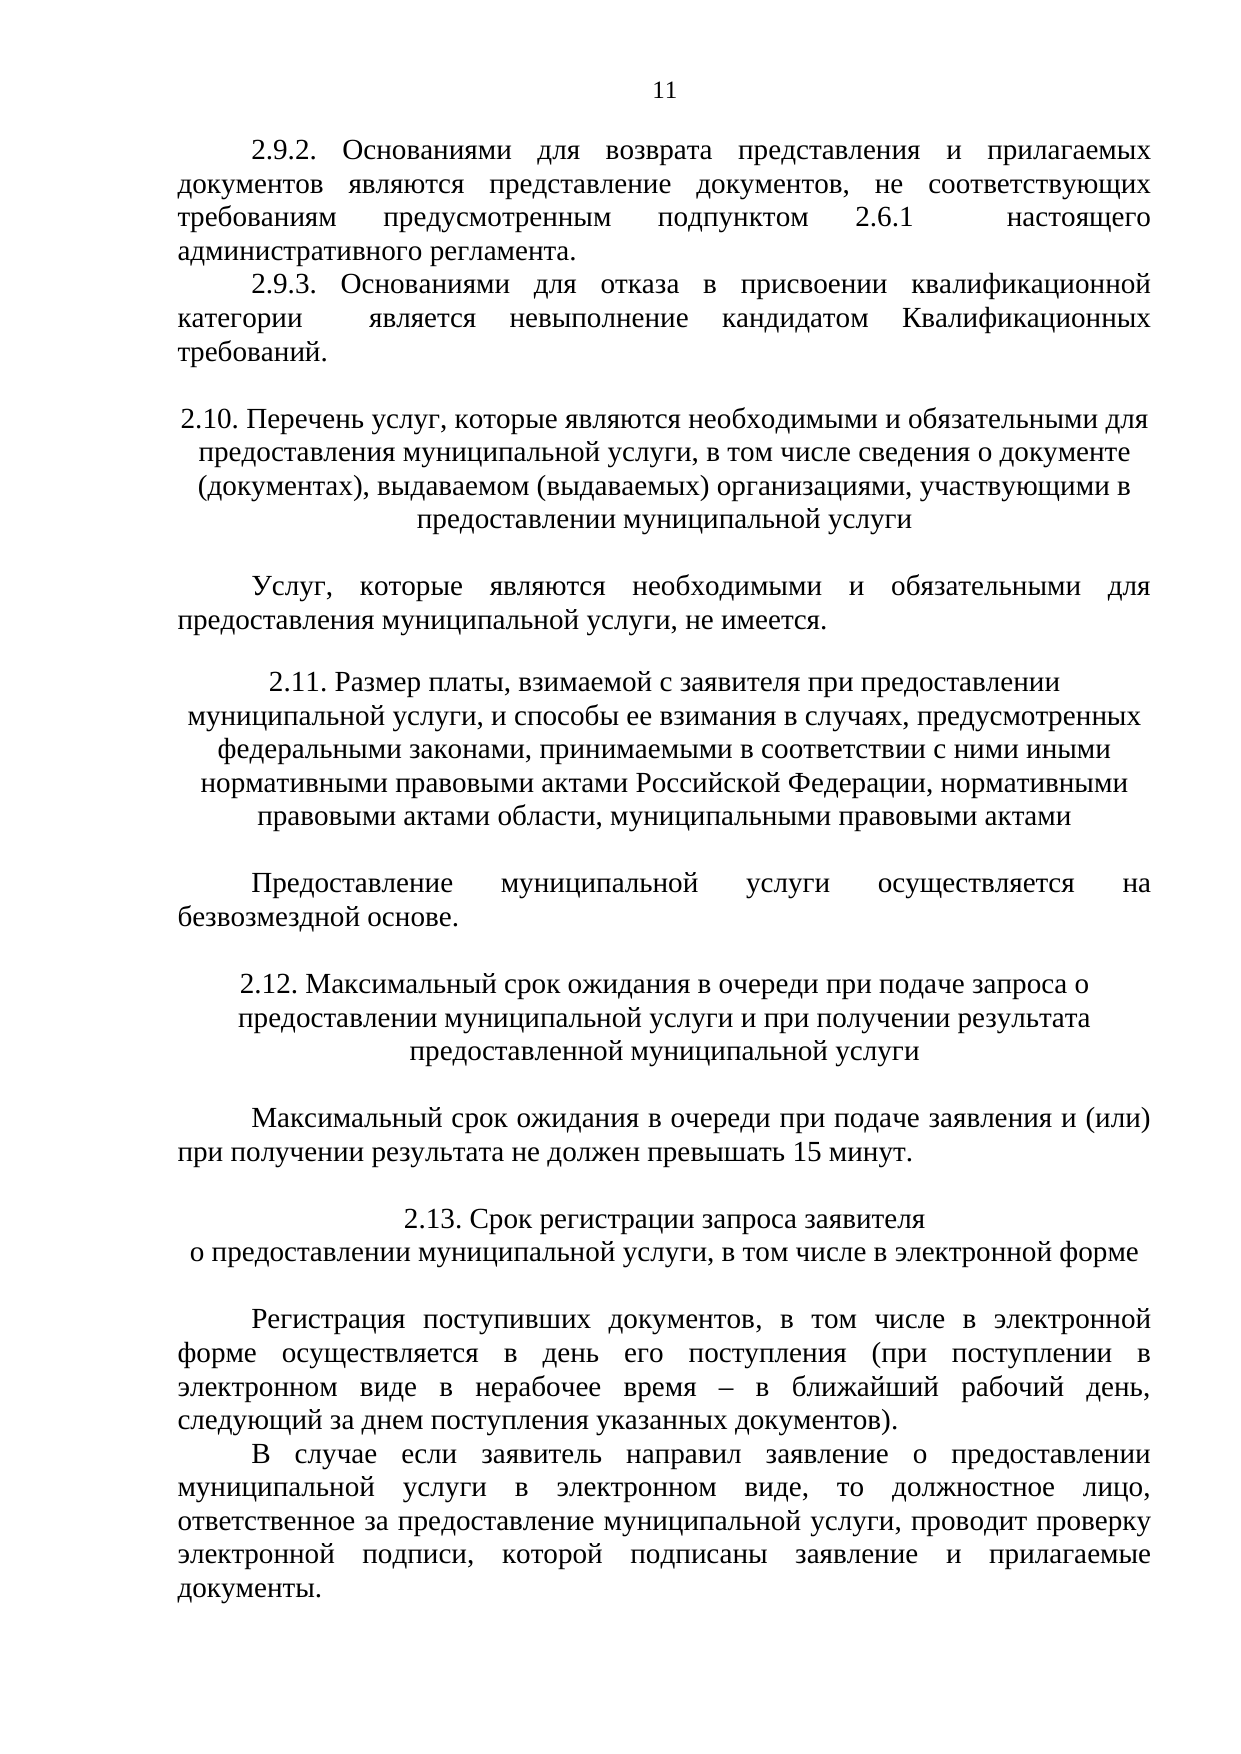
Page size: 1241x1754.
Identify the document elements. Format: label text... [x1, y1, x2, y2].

text 2.11. Размер платы, взимаемой с заявителя при предоставлении муниципальной услуги, и способы ее взимания в случаях, предусмотренных федеральными законами, принимаемыми в соответствии с ними иными нормативными правовыми актами Российской Федерации, нормативными правовыми актами области, муниципальными правовыми актами [177, 664, 1152, 832]
text 2.10. Перечень услуг, которые являются необходимыми и обязательными для предоставления муниципальной услуги, в том числе сведения о документе (документах), выдаваемом (выдаваемых) организациями, участвующими в предоставлении муниципальной услуги [177, 401, 1152, 535]
text В случае если заявитель направил заявление о предоставлении муниципальной услуги в электронном виде, то должностное лицо, ответственное за предоставление муниципальной услуги, проводит проверку электронной подписи, которой подписаны заявление и прилагаемые документы. [177, 1436, 1152, 1603]
text Максимальный срок ожидания в очереди при подаче заявления и (или) при получении результата не должен превышать 15 минут. [177, 1100, 1152, 1167]
subtitle Услуг, которые являются необходимыми и обязательными для предоставления муниципальной услуги, не имеется. [177, 568, 1152, 636]
text о предоставлении муниципальной услуги, в том числе в электронной форме [177, 1234, 1152, 1268]
text 2.13. Срок регистрации запроса заявителя [177, 1201, 1152, 1234]
text 2.9.2. Основаниями для возврата представления и прилагаемых документов являются представление документов, не соответствующих требованиям предусмотренным подпунктом 2.6.1 настоящего административного регламента. [177, 132, 1152, 267]
text Регистрация поступивших документов, в том числе в электронной форме осуществляется в день его поступления (при поступлении в электронном виде в нерабочее время – в ближайший рабочий день, следующий за днем поступления указанных документов). [177, 1302, 1152, 1436]
text 2.9.3. Основаниями для отказа в присвоении квалификационной категории является невыполнение кандидатом Квалификационных требований. [177, 267, 1152, 367]
text Предоставление муниципальной услуги осуществляется на безвозмездной основе. [177, 866, 1152, 933]
subtitle 2.12. Максимальный срок ожидания в очереди при подаче запроса о предоставлении муниципальной услуги и при получении результата предоставленной муниципальной услуги [177, 966, 1152, 1067]
